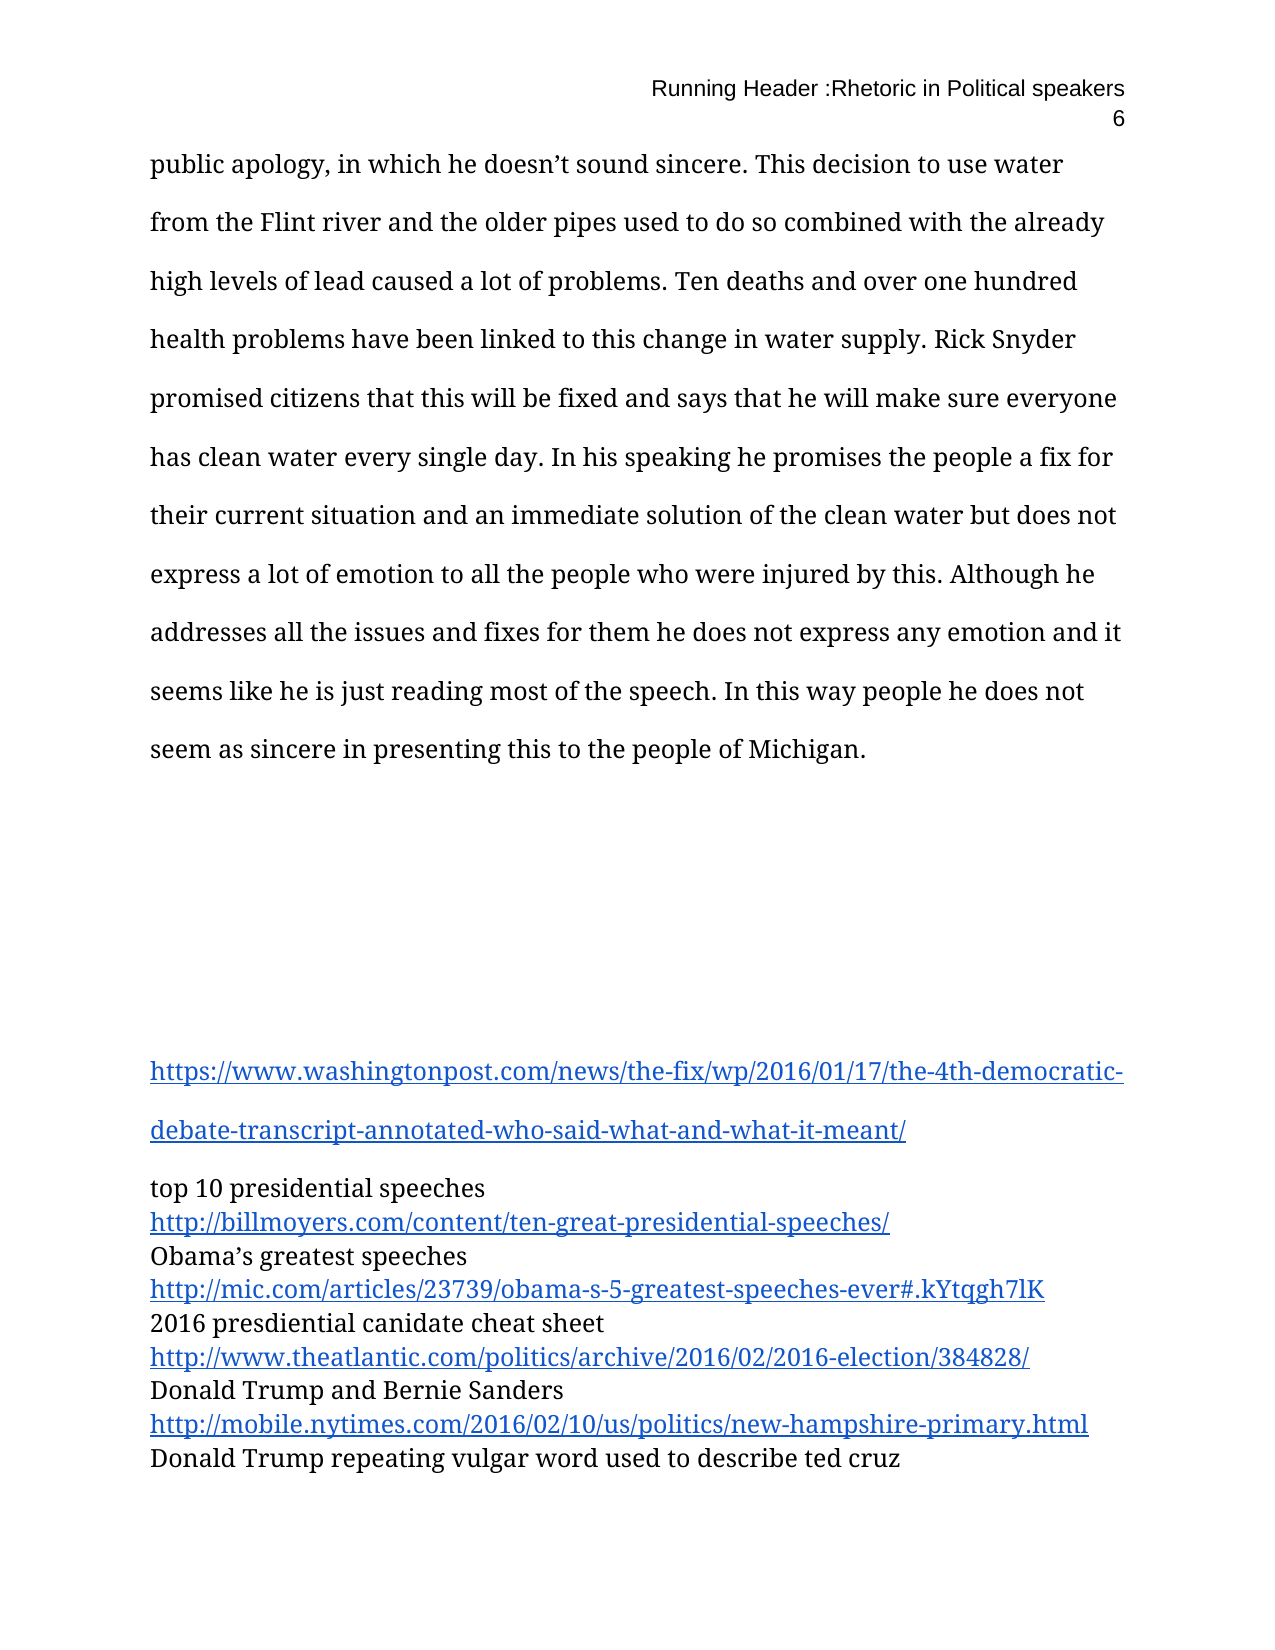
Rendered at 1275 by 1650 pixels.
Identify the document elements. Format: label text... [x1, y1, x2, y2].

text http://www.theatlantic.com/politics/archive/2016/02/2016-election/384828/ [150, 1343, 1125, 1372]
text http://mic.com/articles/23739/obama-s-5-greatest-speeches-ever#.kYtqgh7lK [150, 1276, 1125, 1305]
text http://mobile.nytimes.com/2016/02/10/us/politics/new-hampshire-primary.html [150, 1410, 1125, 1439]
text Obama’s greatest speeches [150, 1242, 1125, 1271]
text Donald Trump repeating vulgar word used to describe ted cruz [150, 1444, 1125, 1473]
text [150, 150, 1125, 765]
text http://billmoyers.com/content/ten-great-presidential-speeches/ [150, 1208, 1125, 1237]
text Donald Trump and Bernie Sanders [150, 1376, 1125, 1406]
text top 10 presidential speeches [150, 1174, 1125, 1204]
text 2016 presdiential canidate cheat sheet [150, 1309, 1125, 1338]
text https://www.washingtonpost.com/news/the-fix/wp/2016/01/17/the-4th-democratic-debate-transcript-annotated-who-said-what-and-what-it-meant/ [150, 1057, 1125, 1145]
